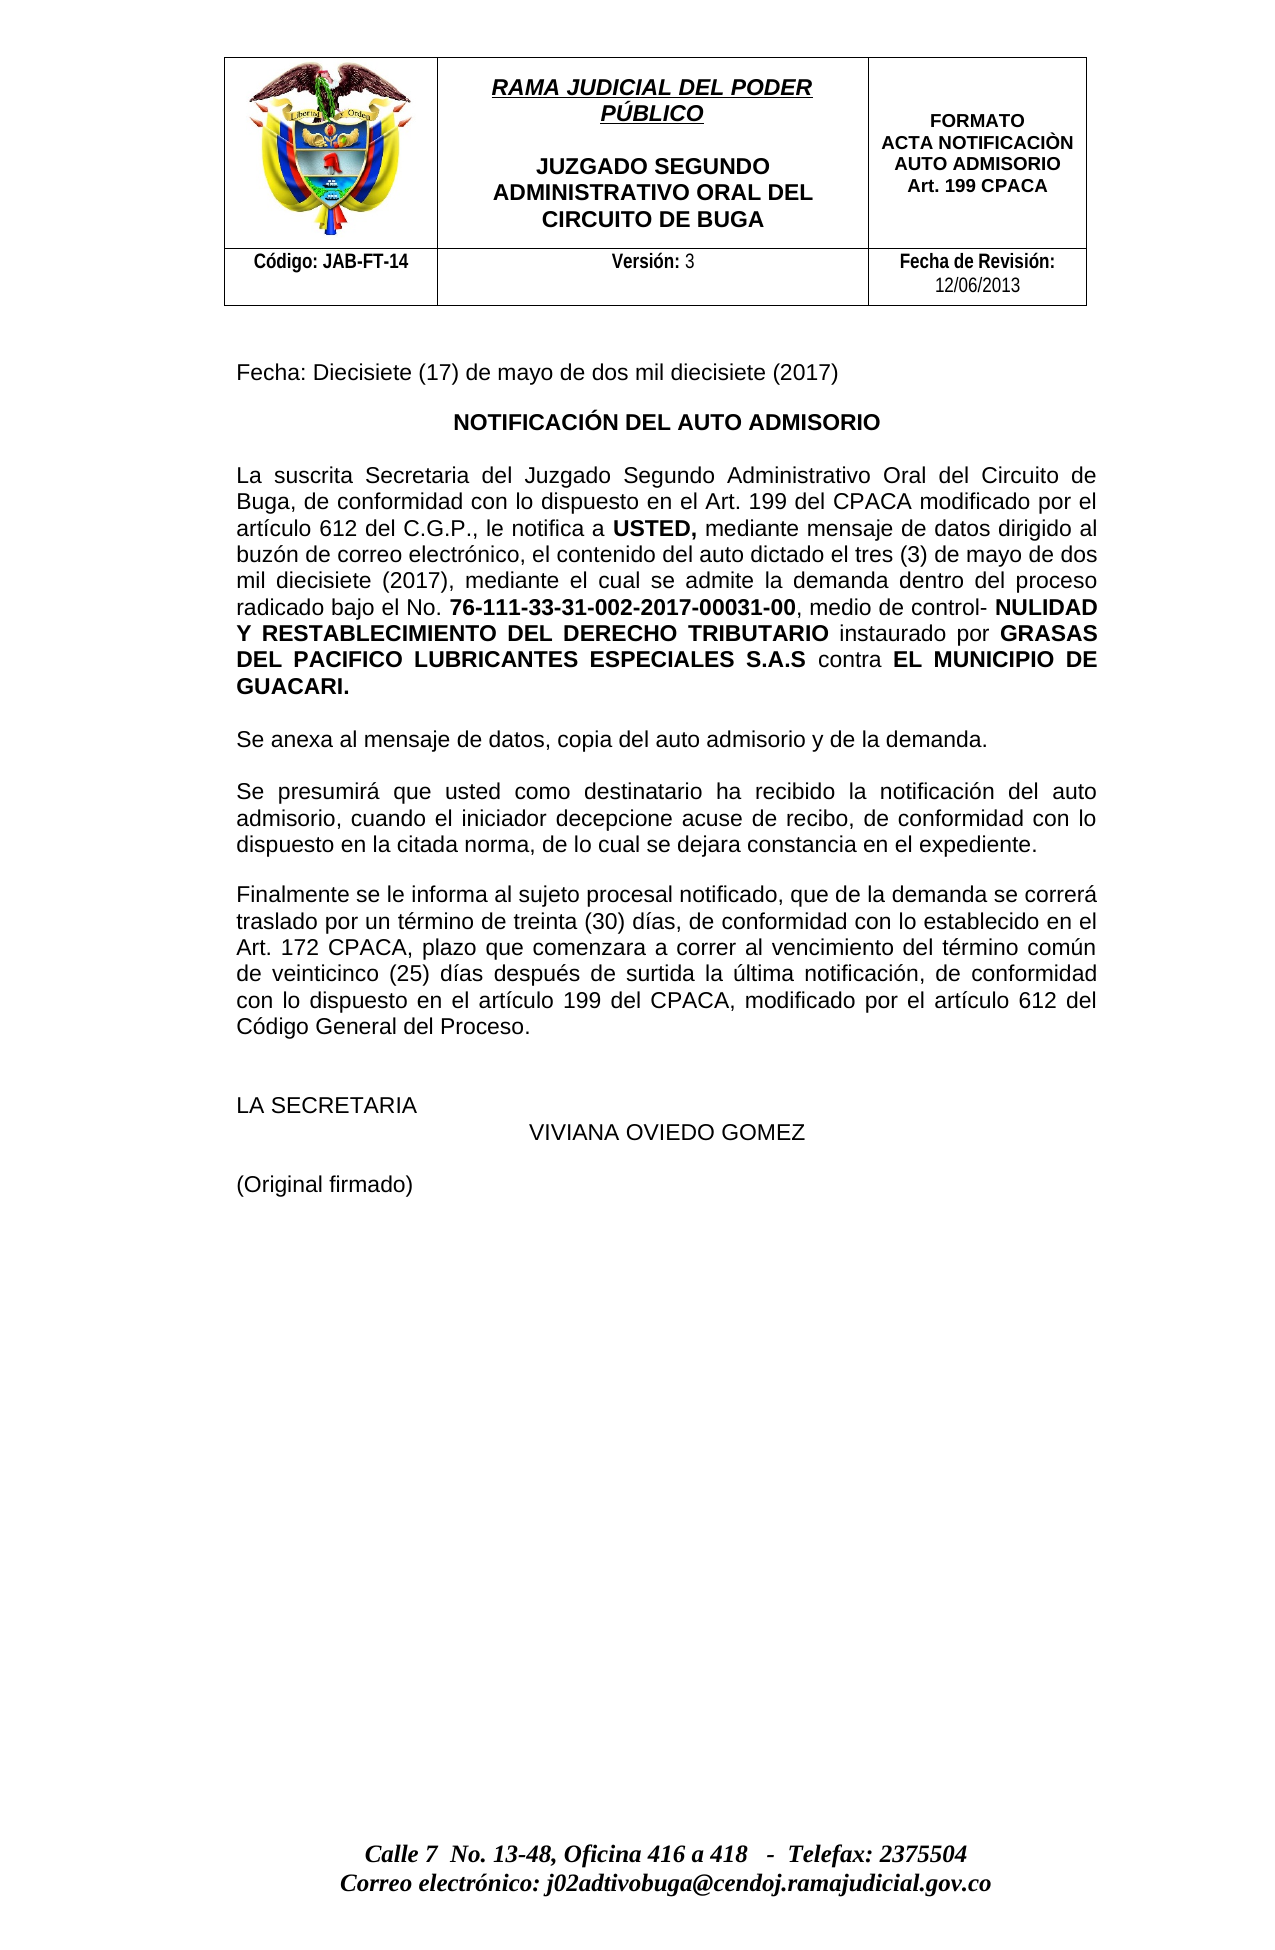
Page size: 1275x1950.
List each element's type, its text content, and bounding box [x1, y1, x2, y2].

table_cell Versión: 3 [438, 249, 868, 305]
text Finalmente se le informa al sujeto procesal notificado, que de la demanda se correrá traslado por un término de treinta (30) días, de conformidad con lo establecido en el Art. 172 CPACA, plazo que comenzara a correr al vencimiento del término común de veinticinco (25) días después de surtida la última notificación, de conformidad con lo dispuesto en el artículo 199 del CPACA, modificado por el artículo 612 del Código General del Proceso. [236, 881, 1098, 1039]
table_header RAMA JUDICIAL DEL PODER PÚBLICO JUZGADO SEGUNDO ADMINISTRATIVO ORAL DEL CIRCUITO DE BUGA [438, 58, 868, 248]
text NOTIFICACIÓN DEL AUTO ADMISORIO [236, 409, 1098, 436]
table_cell Código: JAB-FT-14 [225, 249, 437, 305]
table_header FORMATO ACTA NOTIFICACIÒN AUTO ADMISORIO Art. 199 CPACA [869, 58, 1086, 248]
text VIVIANA OVIEDO GOMEZ [236, 1118, 1098, 1145]
text Se presumirá que usted como destinatario ha recibido la notificación del auto admisorio, cuando el iniciador decepcione acuse de recibo, de conformidad con lo dispuesto en la citada norma, de lo cual se dejara constancia en el expediente. [236, 778, 1098, 857]
text La suscrita Secretaria del Juzgado Segundo Administrativo Oral del Circuito de Buga, de conformidad con lo dispuesto en el Art. 199 del CPACA modificado por el artículo 612 del C.G.P., le notifica a USTED, mediante mensaje de datos dirigido al buzón de correo electrónico, el contenido del auto dictado el tres (3) de mayo de dos mil diecisiete (2017), mediante el cual se admite la demanda dentro del proceso radicado bajo el No. 76-111-33-31-002-2017-00031-00, medio de control- NULIDAD Y RESTABLECIMIENTO DEL DERECHO TRIBUTARIO instaurado por GRASAS DEL PACIFICO LUBRICANTES ESPECIALES S.A.S contra EL MUNICIPIO DE GUACARI. [236, 462, 1098, 699]
picture [245, 58, 417, 238]
table_header [225, 58, 437, 248]
text (Original firmado) [236, 1171, 1098, 1198]
text Se anexa al mensaje de datos, copia del auto admisorio y de la demanda. [236, 726, 1098, 752]
table_cell Fecha de Revisión: 12/06/2013 [869, 249, 1086, 305]
text LA SECRETARIA [236, 1092, 1098, 1118]
text Fecha: Diecisiete (17) de mayo de dos mil diecisiete (2017) [236, 359, 1098, 385]
